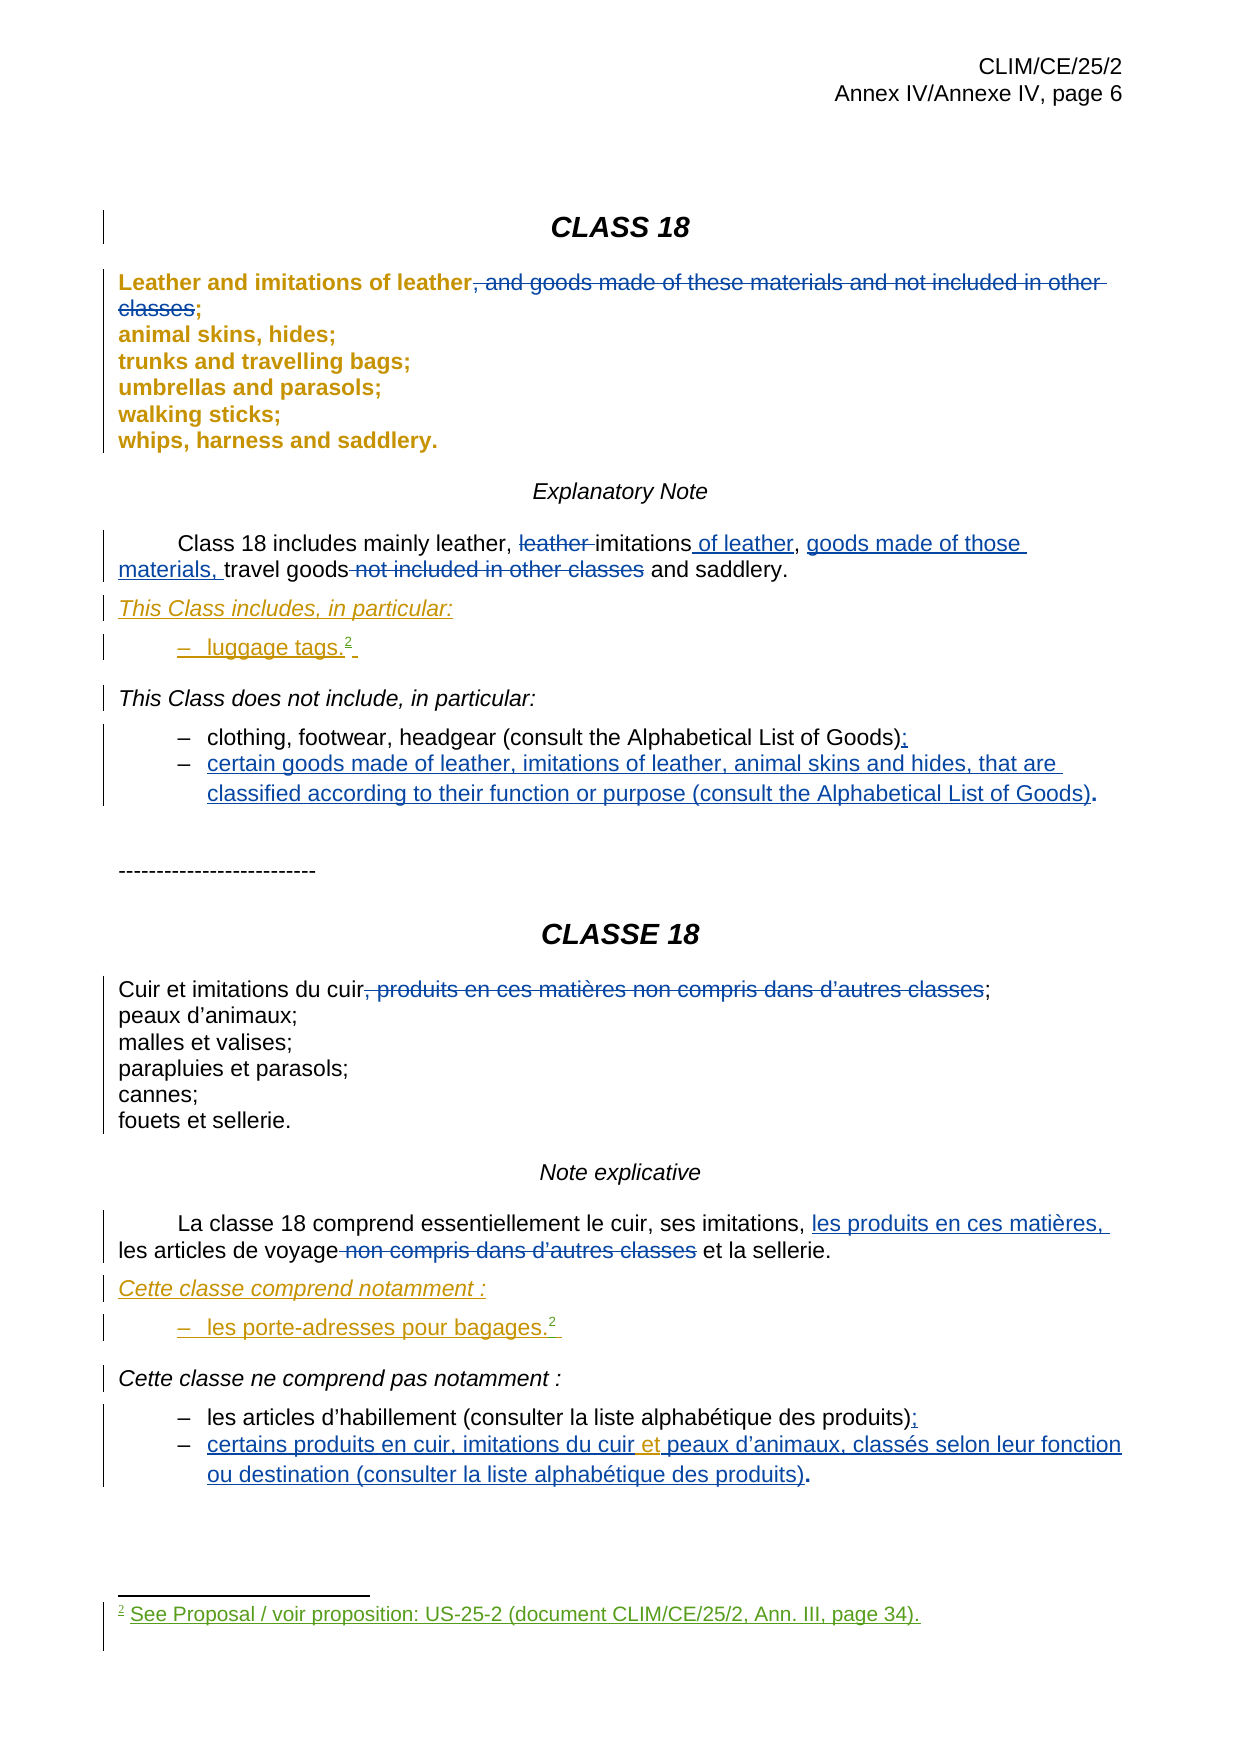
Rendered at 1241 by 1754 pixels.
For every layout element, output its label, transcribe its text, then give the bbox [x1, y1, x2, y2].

text – clothing, footwear, headgear (consult the Alphabetical List of Goods) [177, 723, 1122, 750]
text parapluies et parasols; [118, 1055, 1122, 1081]
text Cette classe ne comprend pas notamment : [118, 1365, 1122, 1392]
text cannes; [118, 1081, 1122, 1107]
text This Class does not include, in particular: [118, 685, 1122, 711]
text animal skins, hides; [118, 321, 1122, 348]
text CLASS 18 [118, 210, 1122, 244]
text umbrellas and parasols; [118, 374, 1122, 401]
text fouets et sellerie. [118, 1107, 1122, 1134]
text Cuir et imitations du cuir; [118, 976, 1122, 1002]
text CLASSE 18 [118, 917, 1122, 951]
text La classe 18 comprend essentiellement le cuir, ses imitations, les articles de voyage et la sellerie. [118, 1210, 1122, 1263]
text Leather and imitations of leather; [118, 269, 1122, 321]
text -------------------------- [118, 857, 1122, 884]
list . [177, 1431, 1122, 1487]
text whips, harness and saddlery. [118, 427, 1122, 453]
text peaux d’animaux; [118, 1002, 1122, 1028]
text Explanatory Note [118, 478, 1122, 504]
text trunks and travelling bags; [118, 348, 1122, 374]
text – les articles d’habillement (consulter la liste alphabétique des produits) [177, 1404, 1122, 1431]
text Note explicative [118, 1159, 1122, 1185]
list . [177, 750, 1122, 806]
text walking sticks; [118, 401, 1122, 427]
text malles et valises; [118, 1028, 1122, 1055]
text Class 18 includes mainly leather, imitations, travel goods and saddlery. [118, 529, 1122, 582]
